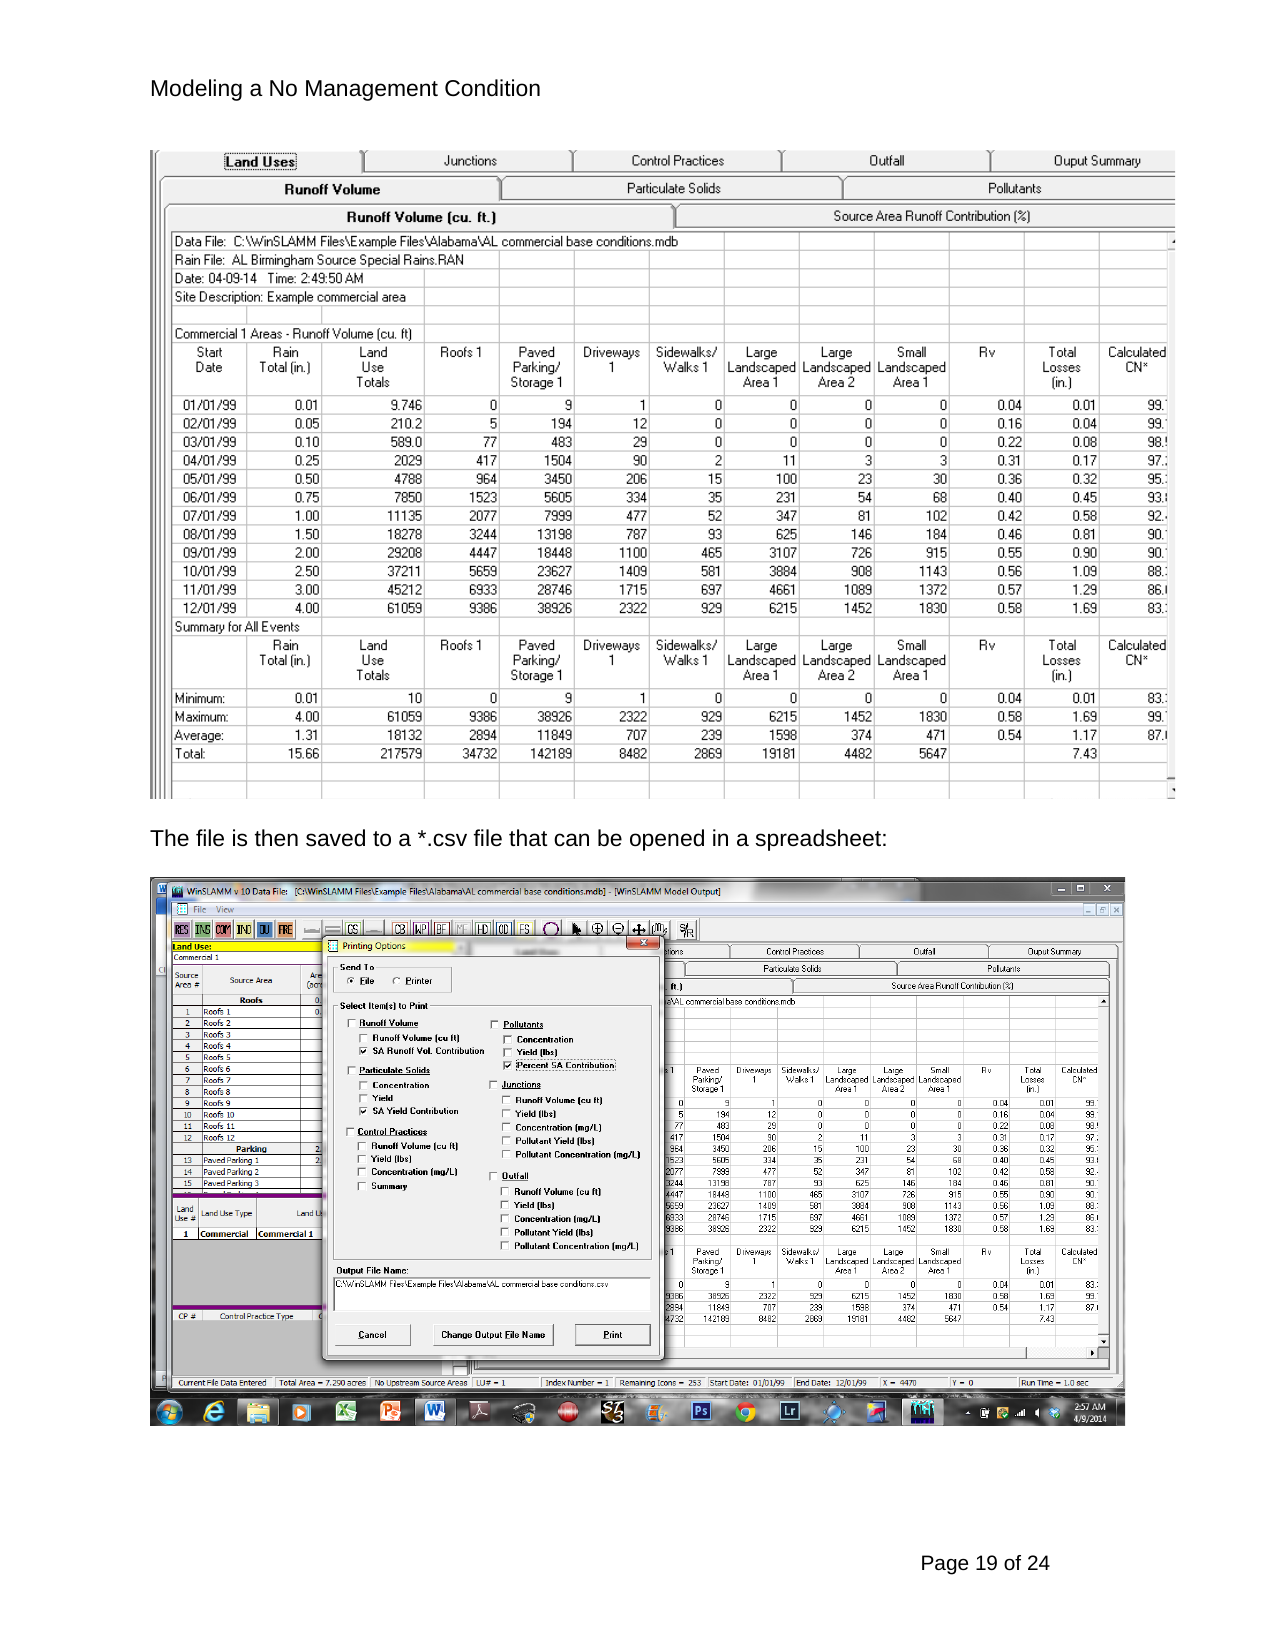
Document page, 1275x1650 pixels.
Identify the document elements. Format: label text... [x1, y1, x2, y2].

picture [150, 877, 1125, 1426]
text The file is then saved to a *.csv file that can be opened in a spreadsheet: [150, 825, 1125, 852]
picture [150, 150, 1175, 799]
